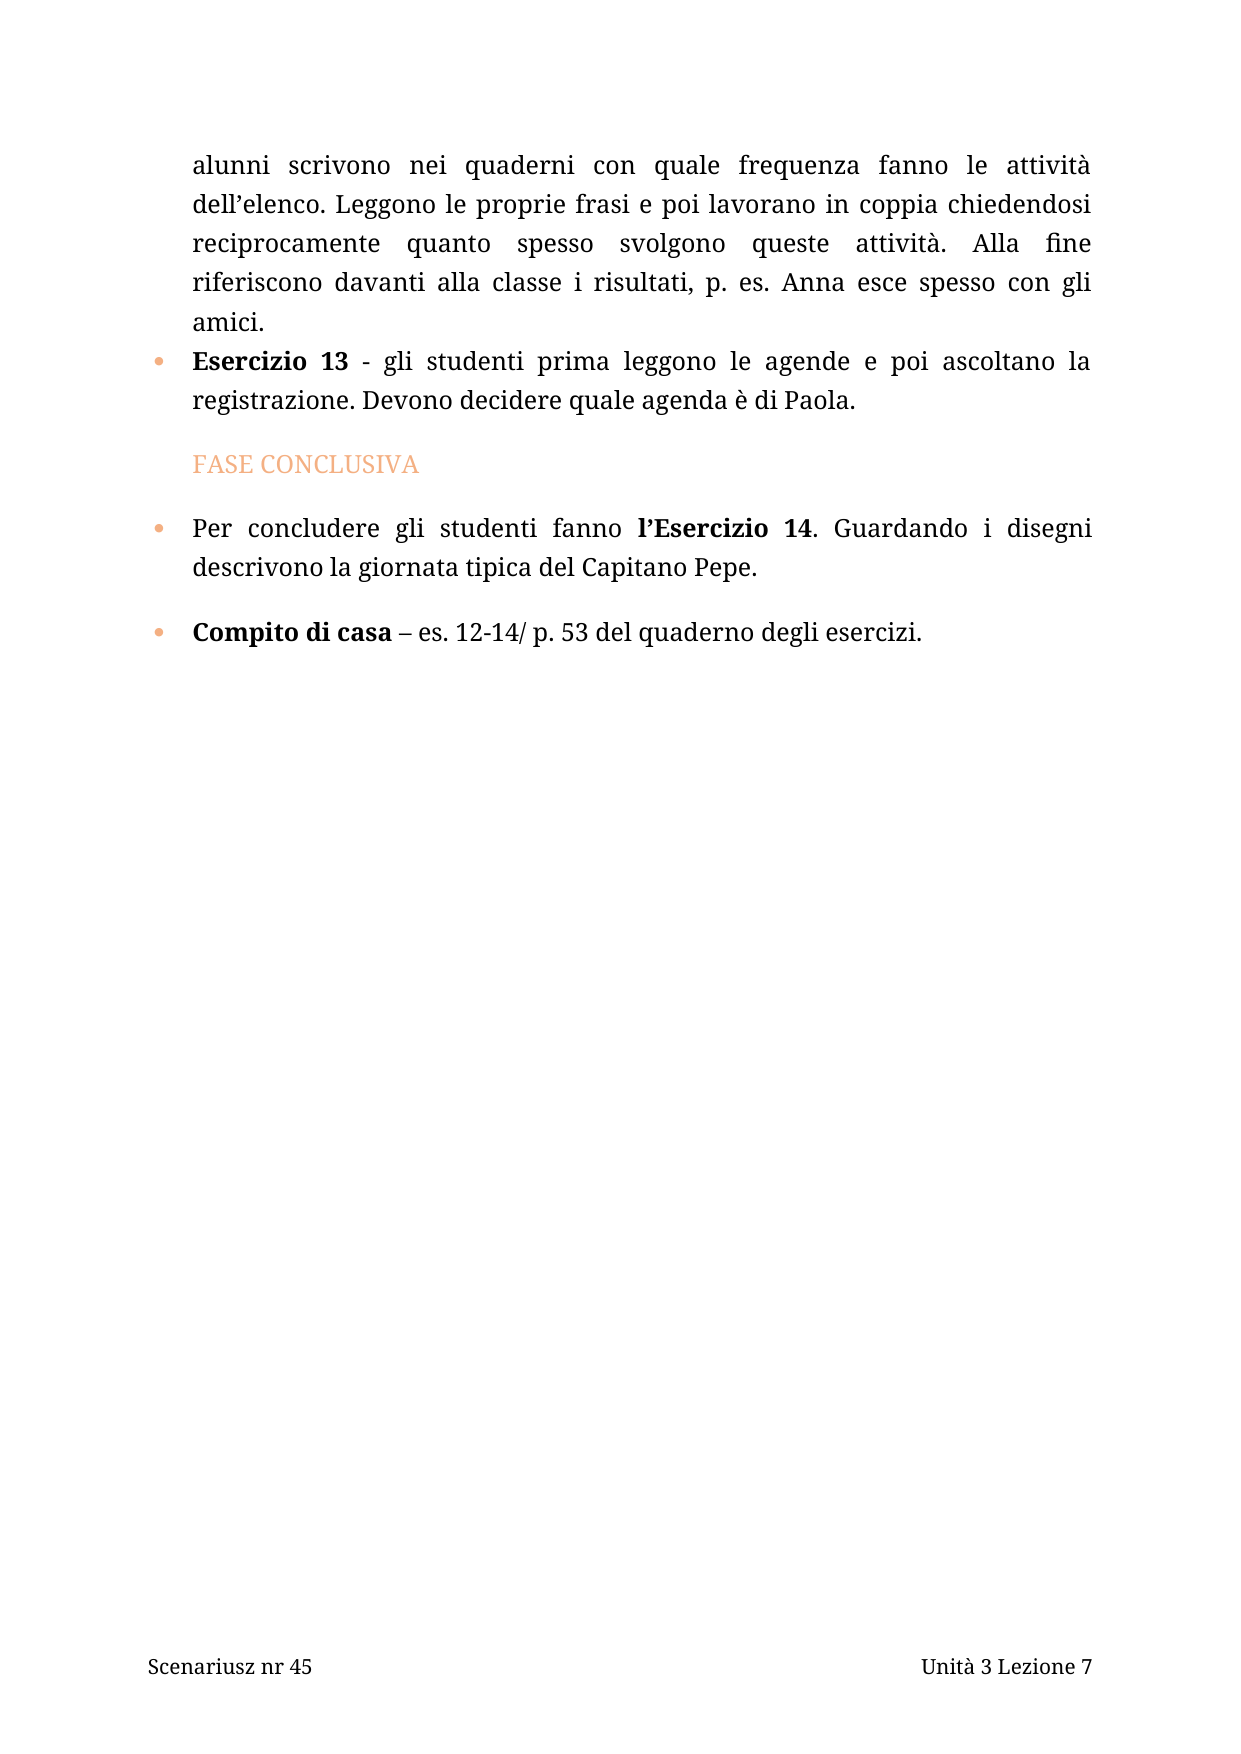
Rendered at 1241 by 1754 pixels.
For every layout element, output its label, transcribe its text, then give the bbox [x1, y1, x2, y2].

list Per concludere gli studenti fanno l’Esercizio 14. Guardando i disegni descrivono la giornata tipica del Capitano Pepe. [154, 511, 1093, 584]
text FASE CONCLUSIVA [192, 447, 1093, 481]
list Esercizio 13 - gli studenti prima leggono le agende e poi ascoltano la registrazione. Devono decidere quale agenda è di Paola. [154, 343, 1093, 417]
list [154, 148, 1093, 338]
list Compito di casa – es. 12-14/ p. 53 del quaderno degli esercizi. [154, 614, 1093, 648]
